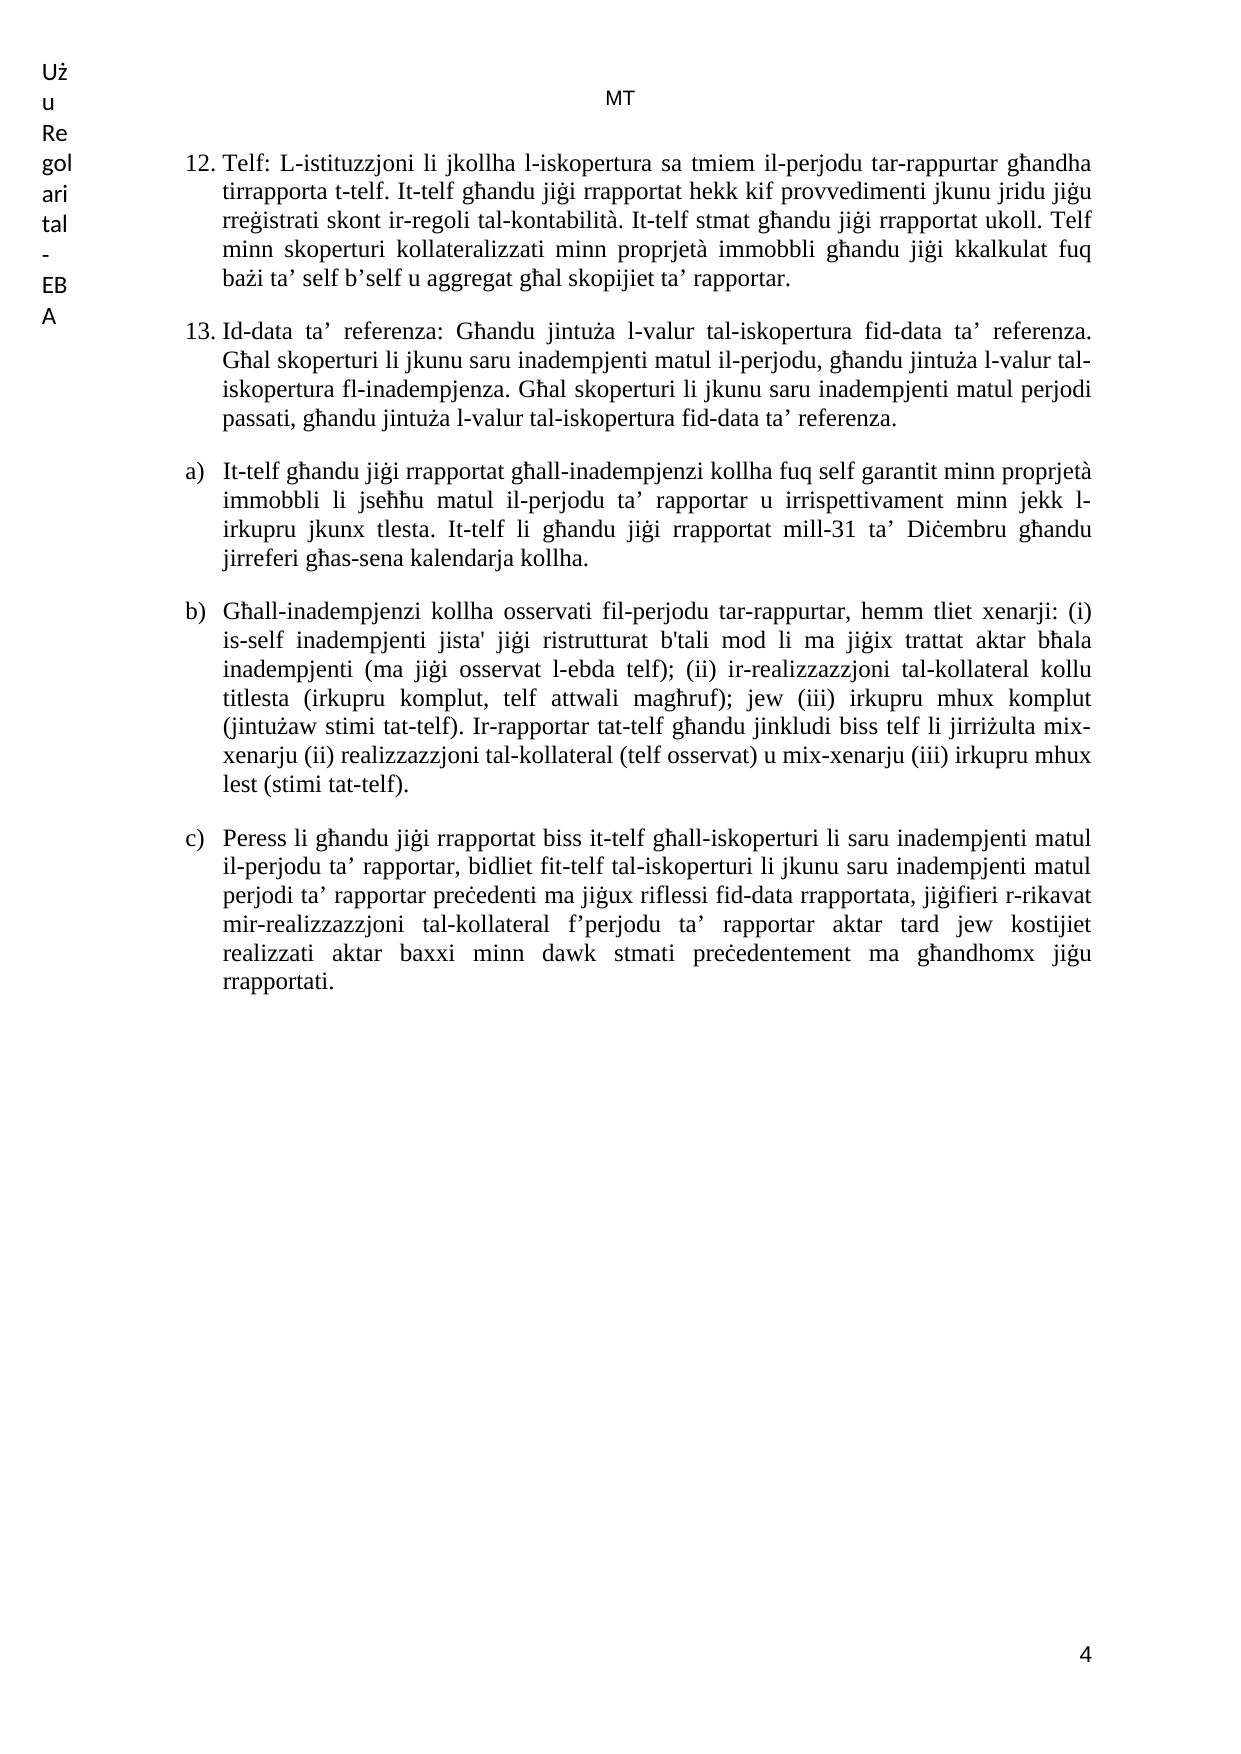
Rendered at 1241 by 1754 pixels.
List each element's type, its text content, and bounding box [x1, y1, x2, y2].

list a) It-telf għandu jiġi rrapportat għall-inadempjenzi kollha fuq self garantit minn proprjetà immobbli li jseħħu matul il-perjodu ta’ rapportar u irrispettivament minn jekk l-irkupru jkunx tlesta. It-telf li għandu jiġi rrapportat mill-31 ta’ Diċembru għandu jirreferi għas-sena kalendarja kollha. [185, 456, 1093, 571]
list b) Għall-inadempjenzi kollha osservati fil-perjodu tar-rappurtar, hemm tliet xenarji: (i) is-self inadempjenti jista' jiġi ristrutturat b'tali mod li ma jiġix trattat aktar bħala inadempjenti (ma jiġi osservat l-ebda telf); (ii) ir-realizzazzjoni tal-kollateral kollu titlesta (irkupru komplut, telf attwali magħruf); jew (iii) irkupru mhux komplut (jintużaw stimi tat-telf). Ir-rapportar tat-telf għandu jinkludi biss telf li jirriżulta mix-xenarju (ii) realizzazzjoni tal-kollateral (telf osservat) u mix-xenarju (iii) irkupru mhux lest (stimi tat-telf). [185, 596, 1093, 798]
list c) Peress li għandu jiġi rrapportat biss it-telf għall-iskoperturi li saru inadempjenti matul il-perjodu ta’ rapportar, bidliet fit-telf tal-iskoperturi li jkunu saru inadempjenti matul perjodi ta’ rapportar preċedenti ma jiġux riflessi fid-data rrapportata, jiġifieri r-rikavat mir-realizzazzjoni tal-kollateral f’perjodu ta’ rapportar aktar tard jew kostijiet realizzati aktar baxxi minn dawk stmati preċedentement ma għandhomx jiġu rrapportati. [185, 823, 1093, 995]
list 13. Id-data ta’ referenza: Għandu jintuża l-valur tal-iskopertura fid-data ta’ referenza. Għal skoperturi li jkunu saru inadempjenti matul il-perjodu, għandu jintuża l-valur tal-iskopertura fl-inadempjenza. Għal skoperturi li jkunu saru inadempjenti matul perjodi passati, għandu jintuża l-valur tal-iskopertura fid-data ta’ referenza. [185, 316, 1093, 431]
list 12. Telf: L-istituzzjoni li jkollha l-iskopertura sa tmiem il-perjodu tar-rappurtar għandha tirrapporta t-telf. It-telf għandu jiġi rrapportat hekk kif provvedimenti jkunu jridu jiġu rreġistrati skont ir-regoli tal-kontabilità. It-telf stmat għandu jiġi rrapportat ukoll. Telf minn skoperturi kollateralizzati minn proprjetà immobbli għandu jiġi kkalkulat fuq bażi ta’ self b’self u aggregat għal skopijiet ta’ rapportar. [185, 148, 1093, 291]
